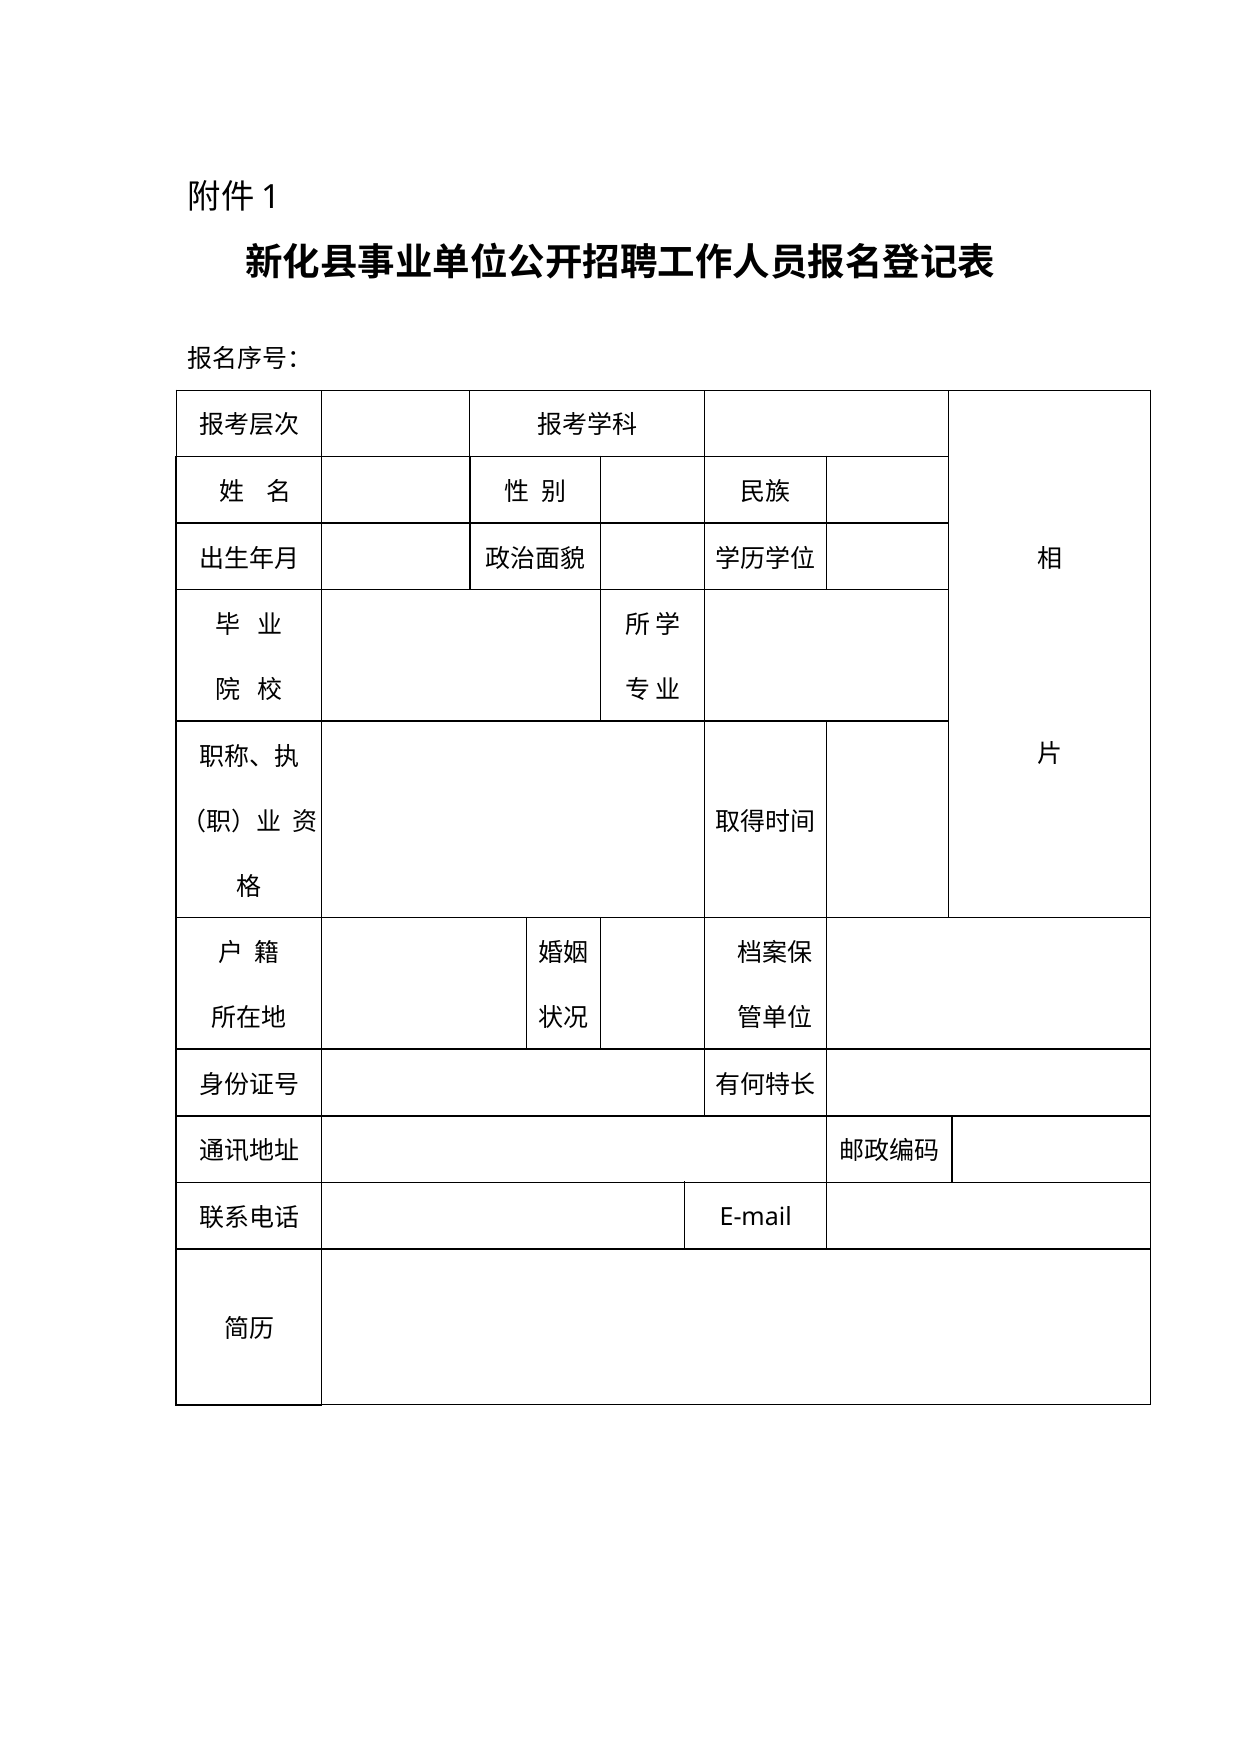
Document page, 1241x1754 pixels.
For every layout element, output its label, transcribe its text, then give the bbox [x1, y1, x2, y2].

table_cell 学历学位 [705, 524, 826, 589]
table_cell 民族 [705, 457, 826, 522]
table_cell [322, 524, 469, 589]
table_cell 联系电话 [177, 1183, 321, 1248]
table_cell 性 别 [471, 457, 600, 522]
table_header 报考层次 [177, 391, 321, 456]
table_cell 政治面貌 [471, 524, 600, 589]
table_cell 通讯地址 [177, 1117, 321, 1181]
table_cell [322, 1250, 1150, 1404]
table_cell [322, 1117, 826, 1181]
table_cell [827, 457, 948, 522]
table_cell [827, 524, 948, 589]
table_cell 婚姻 状况 [527, 918, 600, 1048]
table_cell [601, 457, 704, 522]
table_header 相 片 [949, 391, 1150, 917]
table_cell [322, 1183, 684, 1248]
table_cell 身份证号 [177, 1050, 321, 1115]
table_cell 邮政编码 [827, 1117, 951, 1181]
table_cell 毕 业 院 校 [177, 590, 321, 720]
table_cell [601, 524, 704, 589]
table_cell 姓 名 [177, 457, 321, 522]
table_cell [322, 1050, 704, 1115]
table_cell [322, 590, 600, 720]
table_cell [705, 590, 948, 720]
table_cell [322, 722, 704, 917]
table_cell 取得时间 [705, 722, 826, 917]
table_cell [322, 918, 526, 1048]
table_cell 简历 [177, 1250, 321, 1404]
table_cell [827, 1050, 1150, 1115]
table_cell [827, 1183, 1150, 1248]
table_header [322, 391, 469, 456]
table_cell 有何特长 [705, 1050, 826, 1115]
text 新化县事业单位公开招聘工作人员报名登记表 [187, 227, 1053, 292]
table_cell 所 学 专 业 [601, 590, 704, 720]
text 附件1 [187, 162, 1053, 227]
table_cell 户 籍 所在地 [177, 918, 321, 1048]
table_header 报考学科 [470, 391, 704, 456]
table_cell [827, 918, 1150, 1048]
table_cell [953, 1117, 1150, 1181]
text 报名序号： [187, 324, 1053, 389]
table_cell 档案保 管单位 [705, 918, 826, 1048]
table_cell [601, 918, 704, 1048]
table_header [705, 391, 948, 456]
table_cell [322, 457, 469, 522]
table_cell E-mail [685, 1183, 826, 1248]
table_cell [827, 722, 948, 917]
table_cell 出生年月 [177, 524, 321, 589]
table_cell 职称、执（职）业 资 格 [177, 722, 321, 917]
